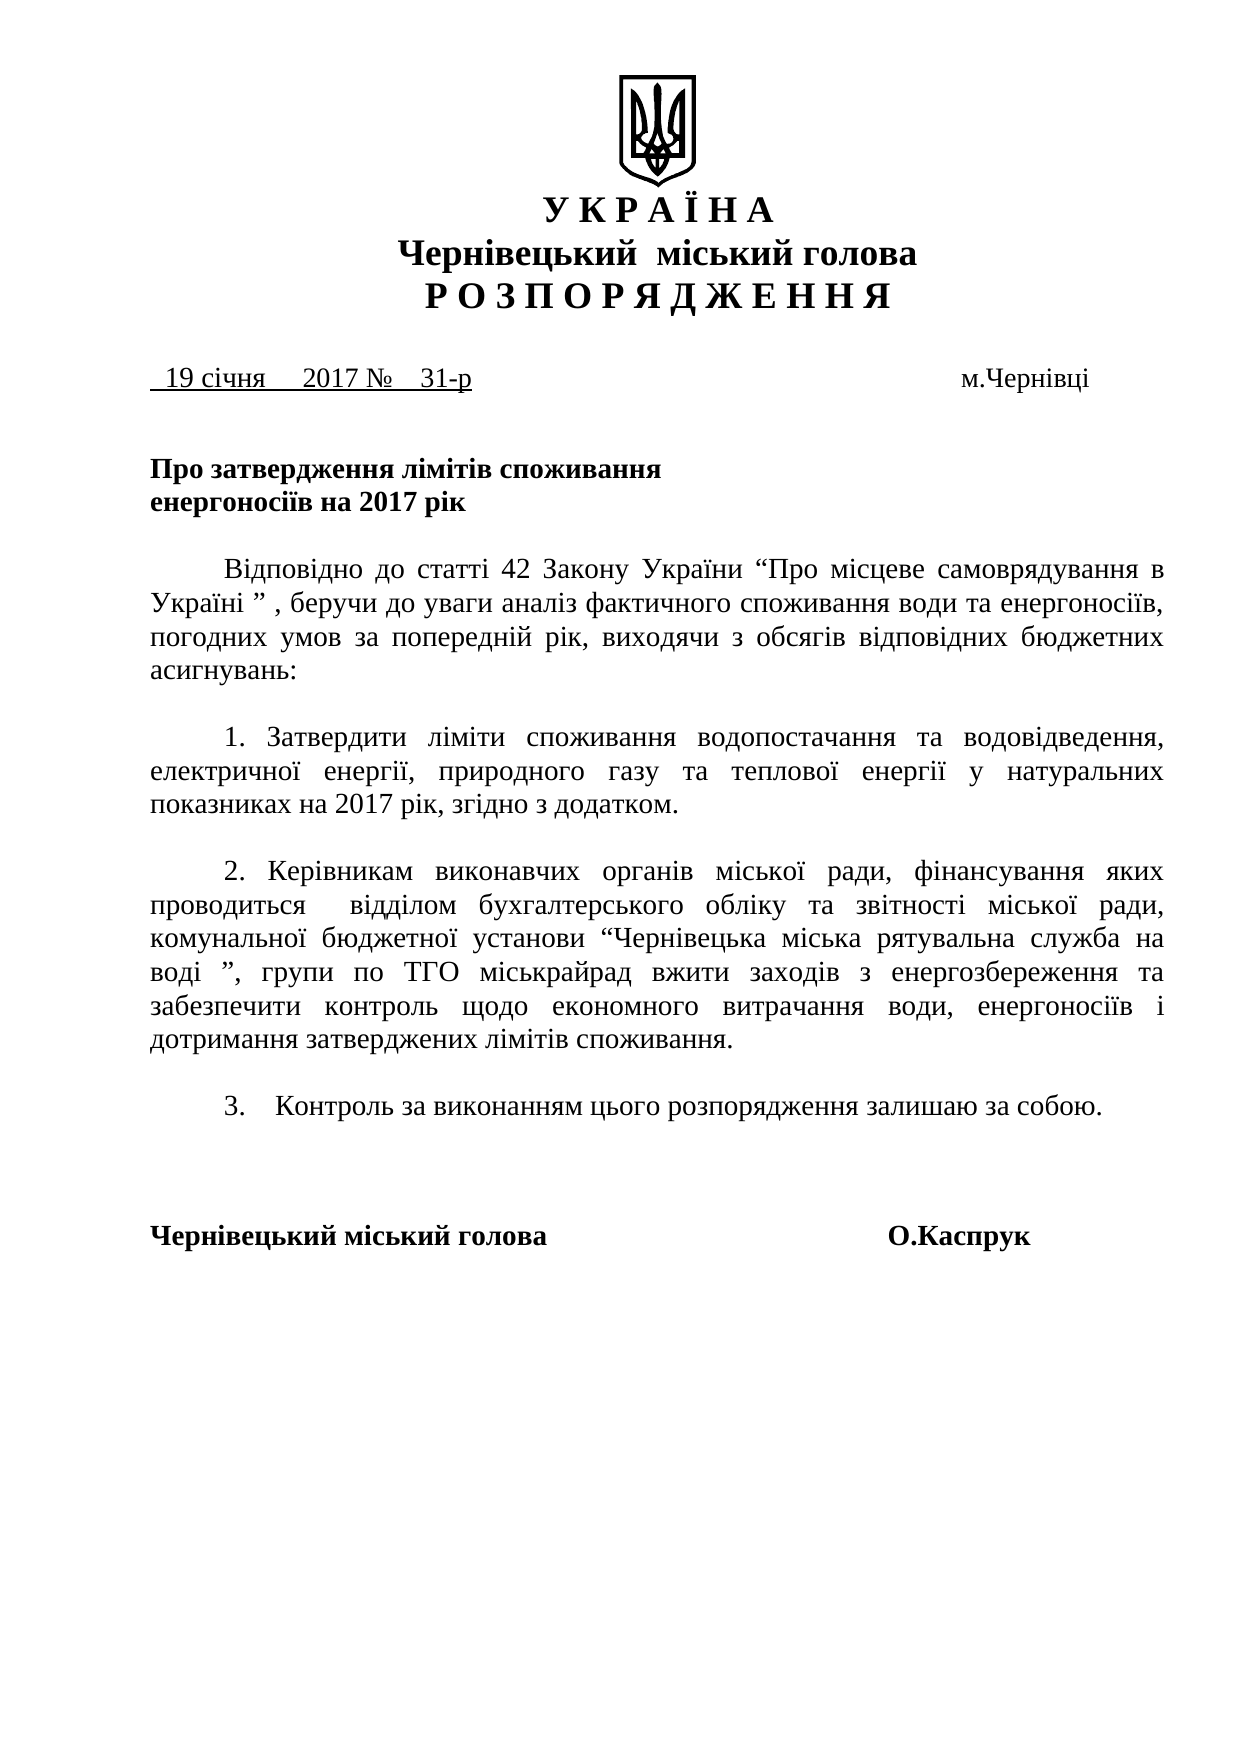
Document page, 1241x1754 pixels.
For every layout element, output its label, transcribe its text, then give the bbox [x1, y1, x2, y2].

text Р О З П О Р Я Д Ж Е Н Н Я [150, 274, 1165, 317]
subtitle 19 січня 2017 № 31-р м.Чернівці [150, 360, 1165, 393]
text 2. Керівникам виконавчих органів міської ради, фінансування яких проводиться відділом бухгалтерського обліку та звітності міської ради, комунальної бюджетної установи “Чернівецька міська рятувальна служба на воді ”, групи по ТГО міськрайрад вжити заходів з енергозбереження та забезпечити контроль щодо економного витрачання води, енергоносіїв і дотримання затверджених лімітів споживання. [150, 853, 1165, 1055]
text 1. Затвердити ліміти споживання водопостачання та водовідведення, електричної енергії, природного газу та теплової енергії у натуральних показниках на 2017 рік, згідно з додатком. [150, 719, 1165, 820]
subtitle Про затвердження лімітів споживання [150, 451, 1165, 484]
text енергоносіїв на 2017 рік [150, 484, 1165, 518]
text Відповідно до статті 42 Закону України “Про місцеве самоврядування в Україні ” , беручи до уваги аналіз фактичного споживання води та енергоносіїв, погодних умов за попередній рік, виходячи з обсягів відповідних бюджетних асигнувань: [150, 552, 1165, 686]
subtitle Чернівецький міський голова О.Каспрук [150, 1218, 1165, 1251]
text Чернівецький міський голова [150, 231, 1165, 274]
text У К Р А Ї Н А [150, 187, 1165, 231]
text 3. Контроль за виконанням цього розпорядження залишаю за собою. [150, 1088, 1165, 1122]
